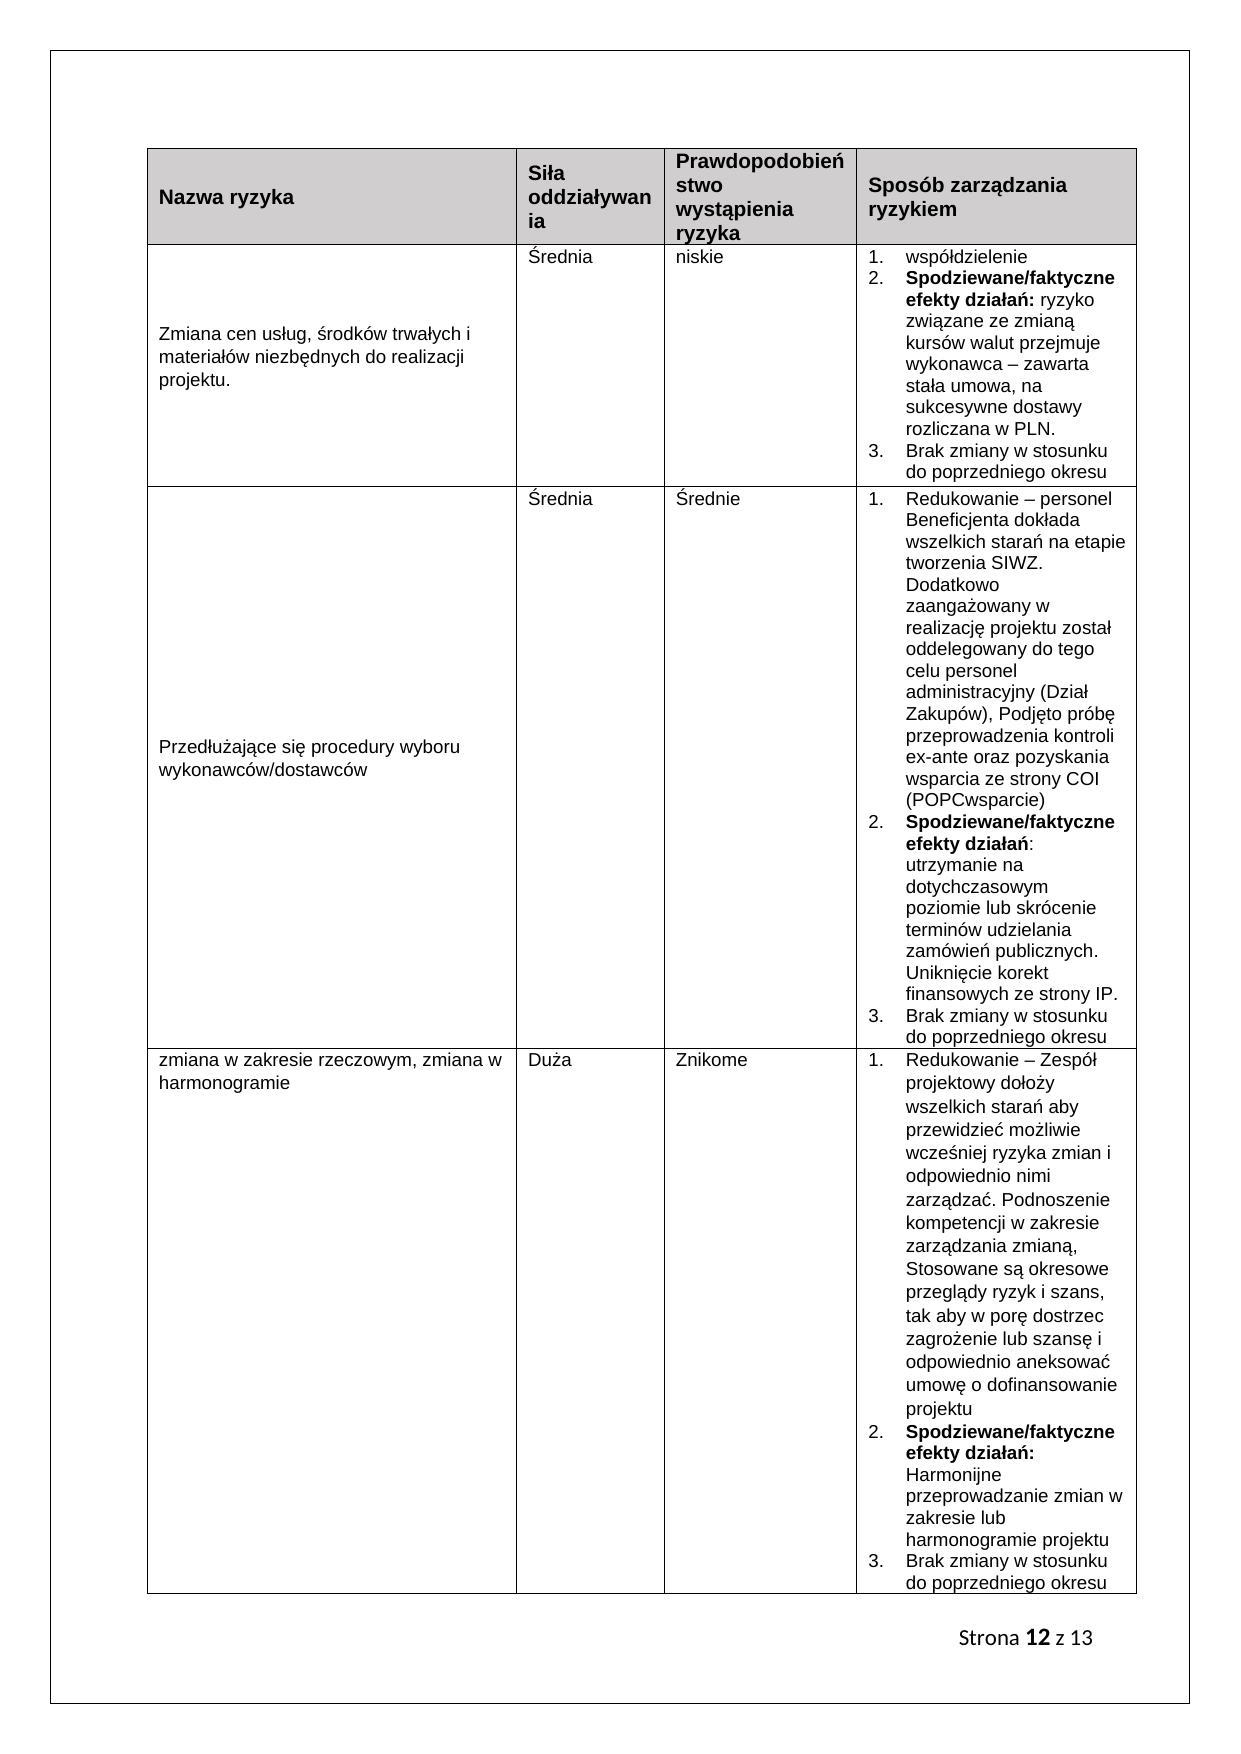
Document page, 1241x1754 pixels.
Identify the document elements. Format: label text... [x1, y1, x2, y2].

table_cell Przedłużające się procedury wyboru wykonawców/dostawców [148, 487, 516, 1048]
table_header Sposób zarządzania ryzykiem [857, 149, 1136, 244]
table_cell Znikome [665, 1049, 856, 1593]
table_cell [148, 245, 516, 486]
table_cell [148, 1049, 516, 1593]
table_header Prawdopodobieństwo wystąpienia ryzyka [665, 149, 856, 244]
table_cell Średnia [517, 487, 664, 1048]
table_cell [857, 1049, 1136, 1593]
table_cell niskie [665, 245, 856, 486]
table_cell Duża [517, 1049, 664, 1593]
table_cell współdzielenie Spodziewane/faktyczne efekty działań: ryzyko związane ze zmianą kursów walut przejmuje wykonawca – zawarta stała umowa, na sukcesywne dostawy rozliczana w PLN. Brak zmiany w stosunku do poprzedniego okresu [857, 245, 1136, 486]
table_cell Średnia [517, 245, 664, 486]
table_header Siła oddziaływania [517, 149, 664, 244]
table_cell Średnie [665, 487, 856, 1048]
table_cell Redukowanie – personel Beneficjenta dokłada wszelkich starań na etapie tworzenia SIWZ. Dodatkowo zaangażowany w realizację projektu został oddelegowany do tego celu personel administracyjny (Dział Zakupów), Podjęto próbę przeprowadzenia kontroli ex-ante oraz pozyskania wsparcia ze strony COI (POPCwsparcie) Spodziewane/faktyczne efekty działań: utrzymanie na dotychczasowym poziomie lub skrócenie terminów udzielania zamówień publicznych. Uniknięcie korekt finansowych ze strony IP. Brak zmiany w stosunku do poprzedniego okresu [857, 487, 1136, 1048]
table_header Nazwa ryzyka [148, 149, 516, 244]
